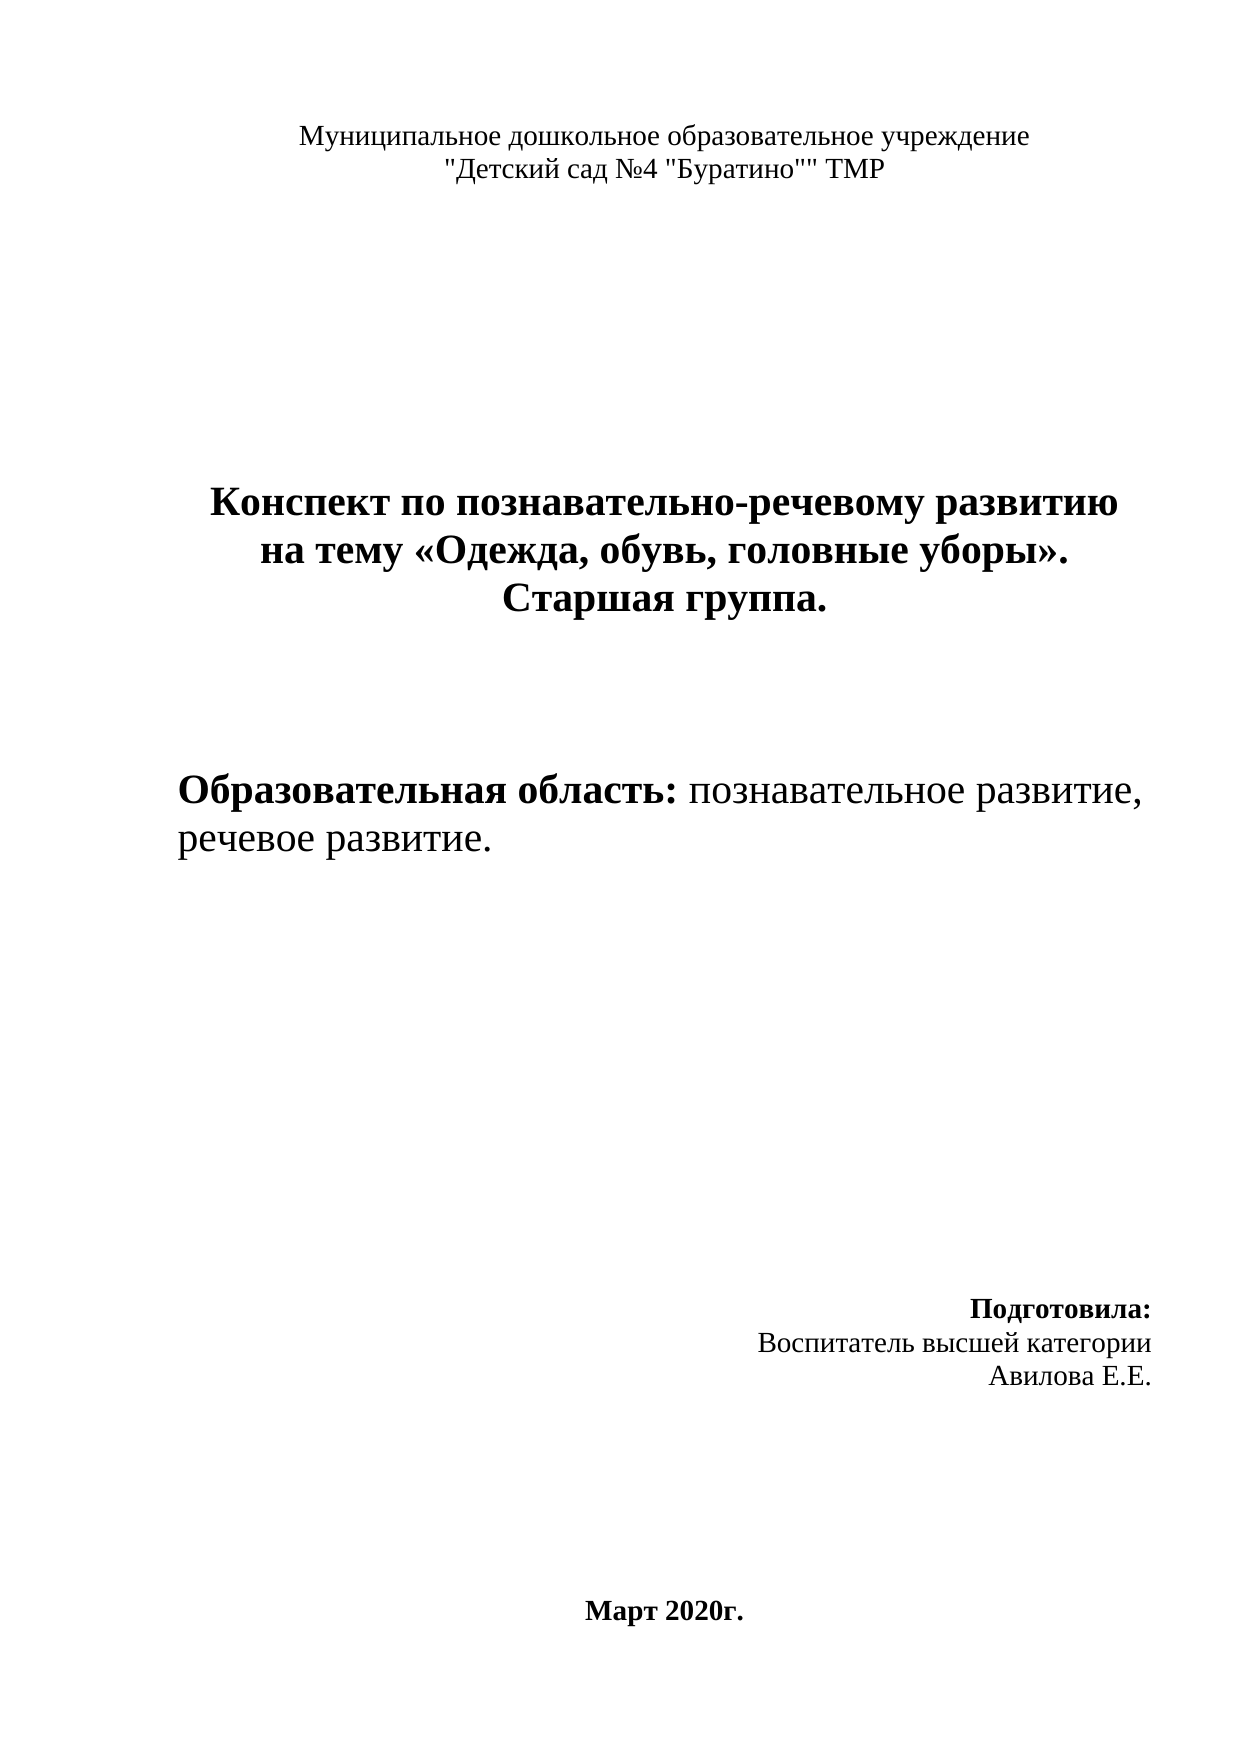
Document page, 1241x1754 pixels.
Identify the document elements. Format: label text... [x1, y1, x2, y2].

text "Детский сад №4 "Буратино"" ТМР [177, 152, 1152, 185]
text Конспект по познавательно-речевому развитию [177, 477, 1152, 525]
text Воспитатель высшей категории [177, 1325, 1152, 1358]
text на тему «Одежда, обувь, головные уборы». [177, 525, 1152, 573]
text Авилова Е.Е. [177, 1358, 1152, 1392]
text Подготовила: [177, 1291, 1152, 1325]
text Муниципальное дошкольное образовательное учреждение [177, 118, 1152, 152]
text Март 2020г. [177, 1593, 1152, 1627]
text Старшая группа. [177, 573, 1152, 621]
text Образовательная область: познавательное развитие, речевое развитие. [177, 764, 1152, 860]
